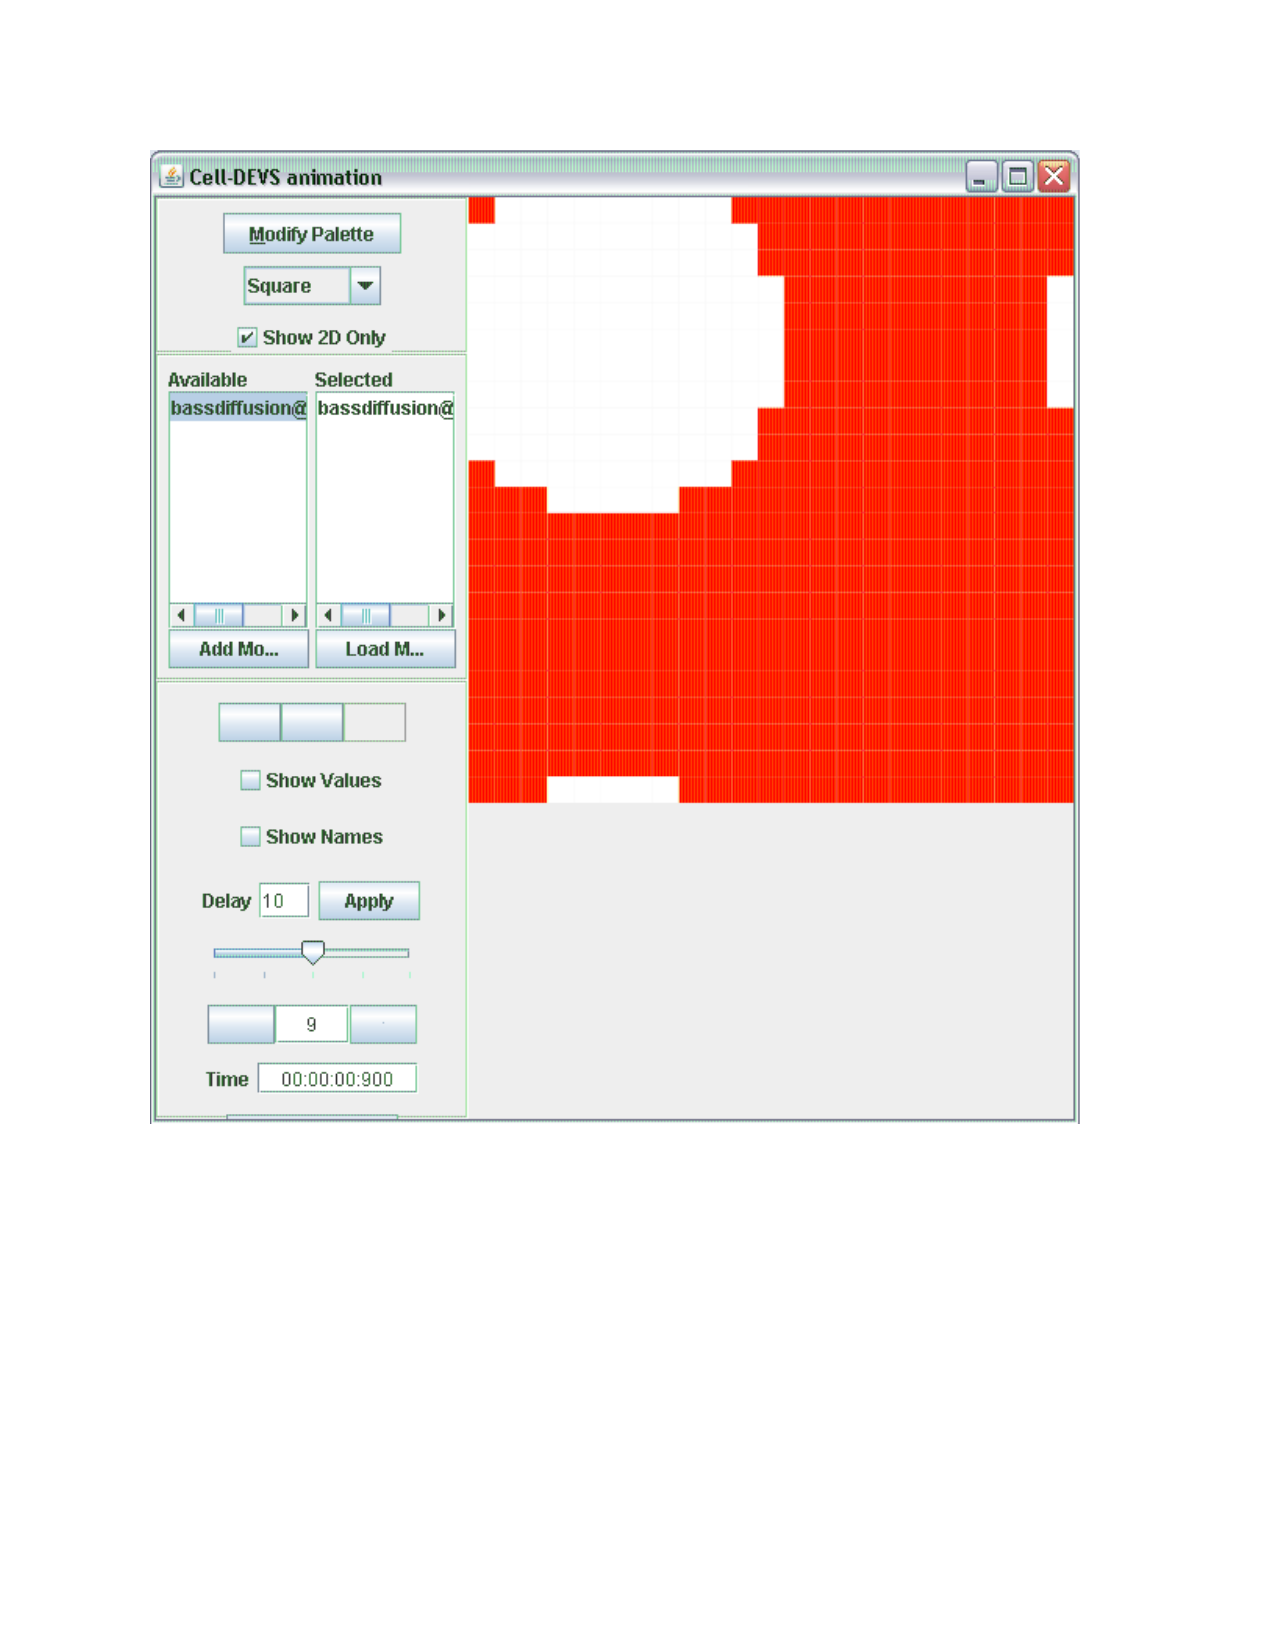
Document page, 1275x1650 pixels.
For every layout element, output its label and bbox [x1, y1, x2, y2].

picture [150, 150, 1080, 1124]
